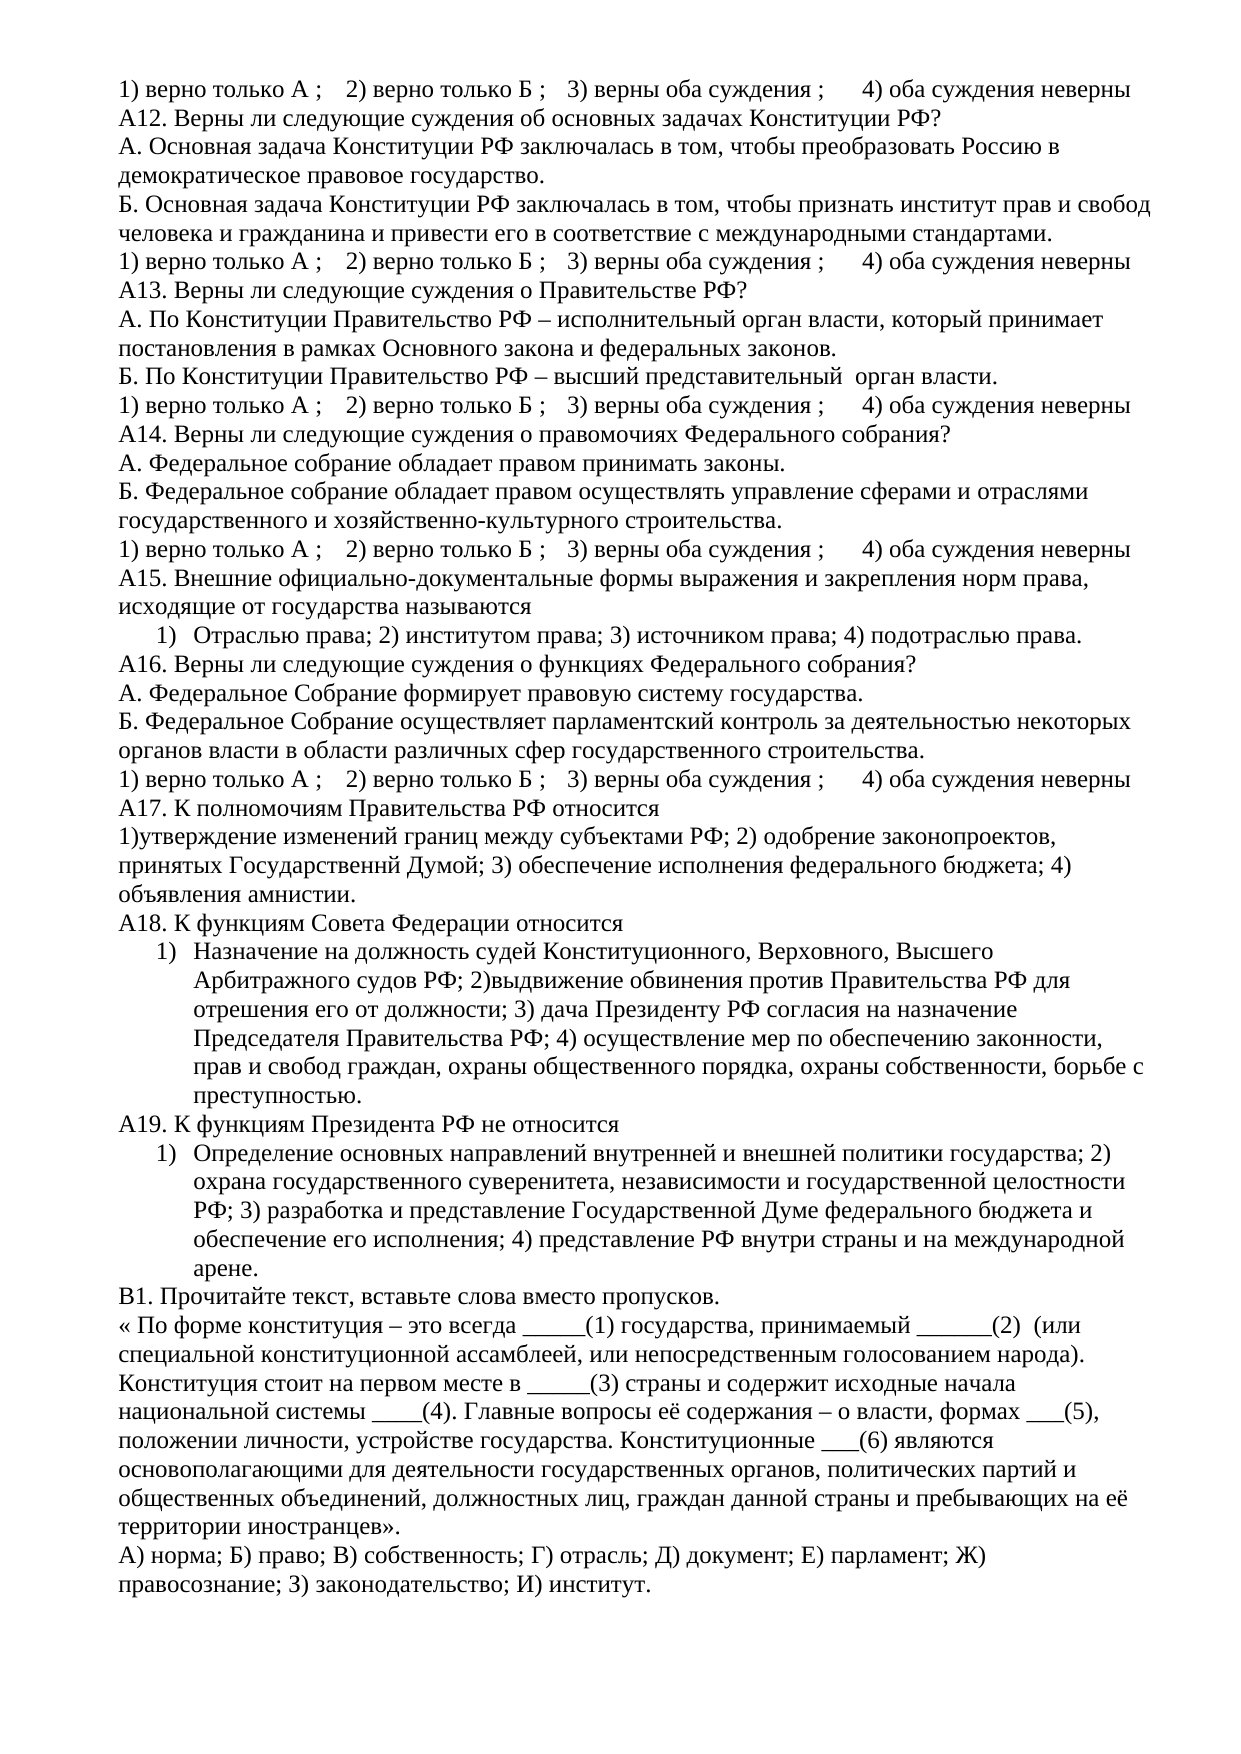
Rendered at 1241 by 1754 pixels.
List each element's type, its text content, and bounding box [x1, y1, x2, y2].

text « По форме конституция – это всегда _____(1) государства, принимаемый ______(2) (или специальной конституционной ассамблеей, или непосредственным голосованием народа). Конституция стоит на первом месте в _____(3) страны и содержит исходные начала национальной системы ____(4). Главные вопросы её содержания – о власти, формах ___(5), положении личности, устройстве государства. Конституционные ___(6) являются основополагающими для деятельности государственных органов, политических партий и общественных объединений, должностных лиц, граждан данной страны и пребывающих на её территории иностранцев». [118, 1310, 1152, 1540]
list Назначение на должность судей Конституционного, Верховного, Высшего Арбитражного судов РФ; 2)выдвижение обвинения против Правительства РФ для отрешения его от должности; 3) дача Президенту РФ согласия на назначение Председателя Правительства РФ; 4) осуществление мер по обеспечению законности, прав и свобод граждан, охраны общественного порядка, охраны собственности, борьбе с преступностью. [156, 936, 1152, 1109]
text А. Федеральное собрание обладает правом принимать законы. [118, 448, 1152, 476]
text 1) верно только А ; 2) верно только Б ; 3) верны оба суждения ; 4) оба суждения неверны [118, 534, 1152, 563]
text Б. Федеральное собрание обладает правом осуществлять управление сферами и отраслями государственного и хозяйственно-культурного строительства. [118, 476, 1152, 534]
text Б. Федеральное Собрание осуществляет парламентский контроль за деятельностью некоторых органов власти в области различных сфер государственного строительства. [118, 706, 1152, 764]
text А12. Верны ли следующие суждения об основных задачах Конституции РФ? [118, 103, 1152, 131]
list Отраслью права; 2) институтом права; 3) источником права; 4) подотраслью права. [156, 620, 1152, 649]
text 1) верно только А ; 2) верно только Б ; 3) верны оба суждения ; 4) оба суждения неверны [118, 390, 1152, 419]
text А18. К функциям Совета Федерации относится [118, 908, 1152, 936]
text Б. Основная задача Конституции РФ заключалась в том, чтобы признать институт прав и свобод человека и гражданина и привести его в соответствие с международными стандартами. [118, 189, 1152, 246]
text А15. Внешние официально-документальные формы выражения и закрепления норм права, исходящие от государства называются [118, 563, 1152, 620]
text А13. Верны ли следующие суждения о Правительстве РФ? [118, 275, 1152, 304]
text 1) верно только А ; 2) верно только Б ; 3) верны оба суждения ; 4) оба суждения неверны [118, 764, 1152, 793]
text А. По Конституции Правительство РФ – исполнительный орган власти, который принимает постановления в рамках Основного закона и федеральных законов. [118, 304, 1152, 361]
text А. Основная задача Конституции РФ заключалась в том, чтобы преобразовать Россию в демократическое правовое государство. [118, 131, 1152, 189]
text А14. Верны ли следующие суждения о правомочиях Федерального собрания? [118, 419, 1152, 448]
text А17. К полномочиям Правительства РФ относится [118, 793, 1152, 821]
text А. Федеральное Собрание формирует правовую систему государства. [118, 678, 1152, 706]
text А) норма; Б) право; В) собственность; Г) отрасль; Д) документ; Е) парламент; Ж) правосознание; З) законодательство; И) институт. [118, 1540, 1152, 1598]
list Определение основных направлений внутренней и внешней политики государства; 2) охрана государственного суверенитета, независимости и государственной целостности РФ; 3) разработка и представление Государственной Думе федерального бюджета и обеспечение его исполнения; 4) представление РФ внутри страны и на международной арене. [156, 1138, 1152, 1281]
text 1) верно только А ; 2) верно только Б ; 3) верны оба суждения ; 4) оба суждения неверны [118, 246, 1152, 275]
text А19. К функциям Президента РФ не относится [118, 1109, 1152, 1138]
text А16. Верны ли следующие суждения о функциях Федерального собрания? [118, 649, 1152, 678]
text В1. Прочитайте текст, вставьте слова вместо пропусков. [118, 1281, 1152, 1310]
text Б. По Конституции Правительство РФ – высший представительный орган власти. [118, 361, 1152, 390]
text 1)утверждение изменений границ между субъектами РФ; 2) одобрение законопроектов, принятых Государственнй Думой; 3) обеспечение исполнения федерального бюджета; 4) объявления амнистии. [118, 821, 1152, 908]
text 1) верно только А ; 2) верно только Б ; 3) верны оба суждения ; 4) оба суждения неверны [118, 74, 1152, 103]
